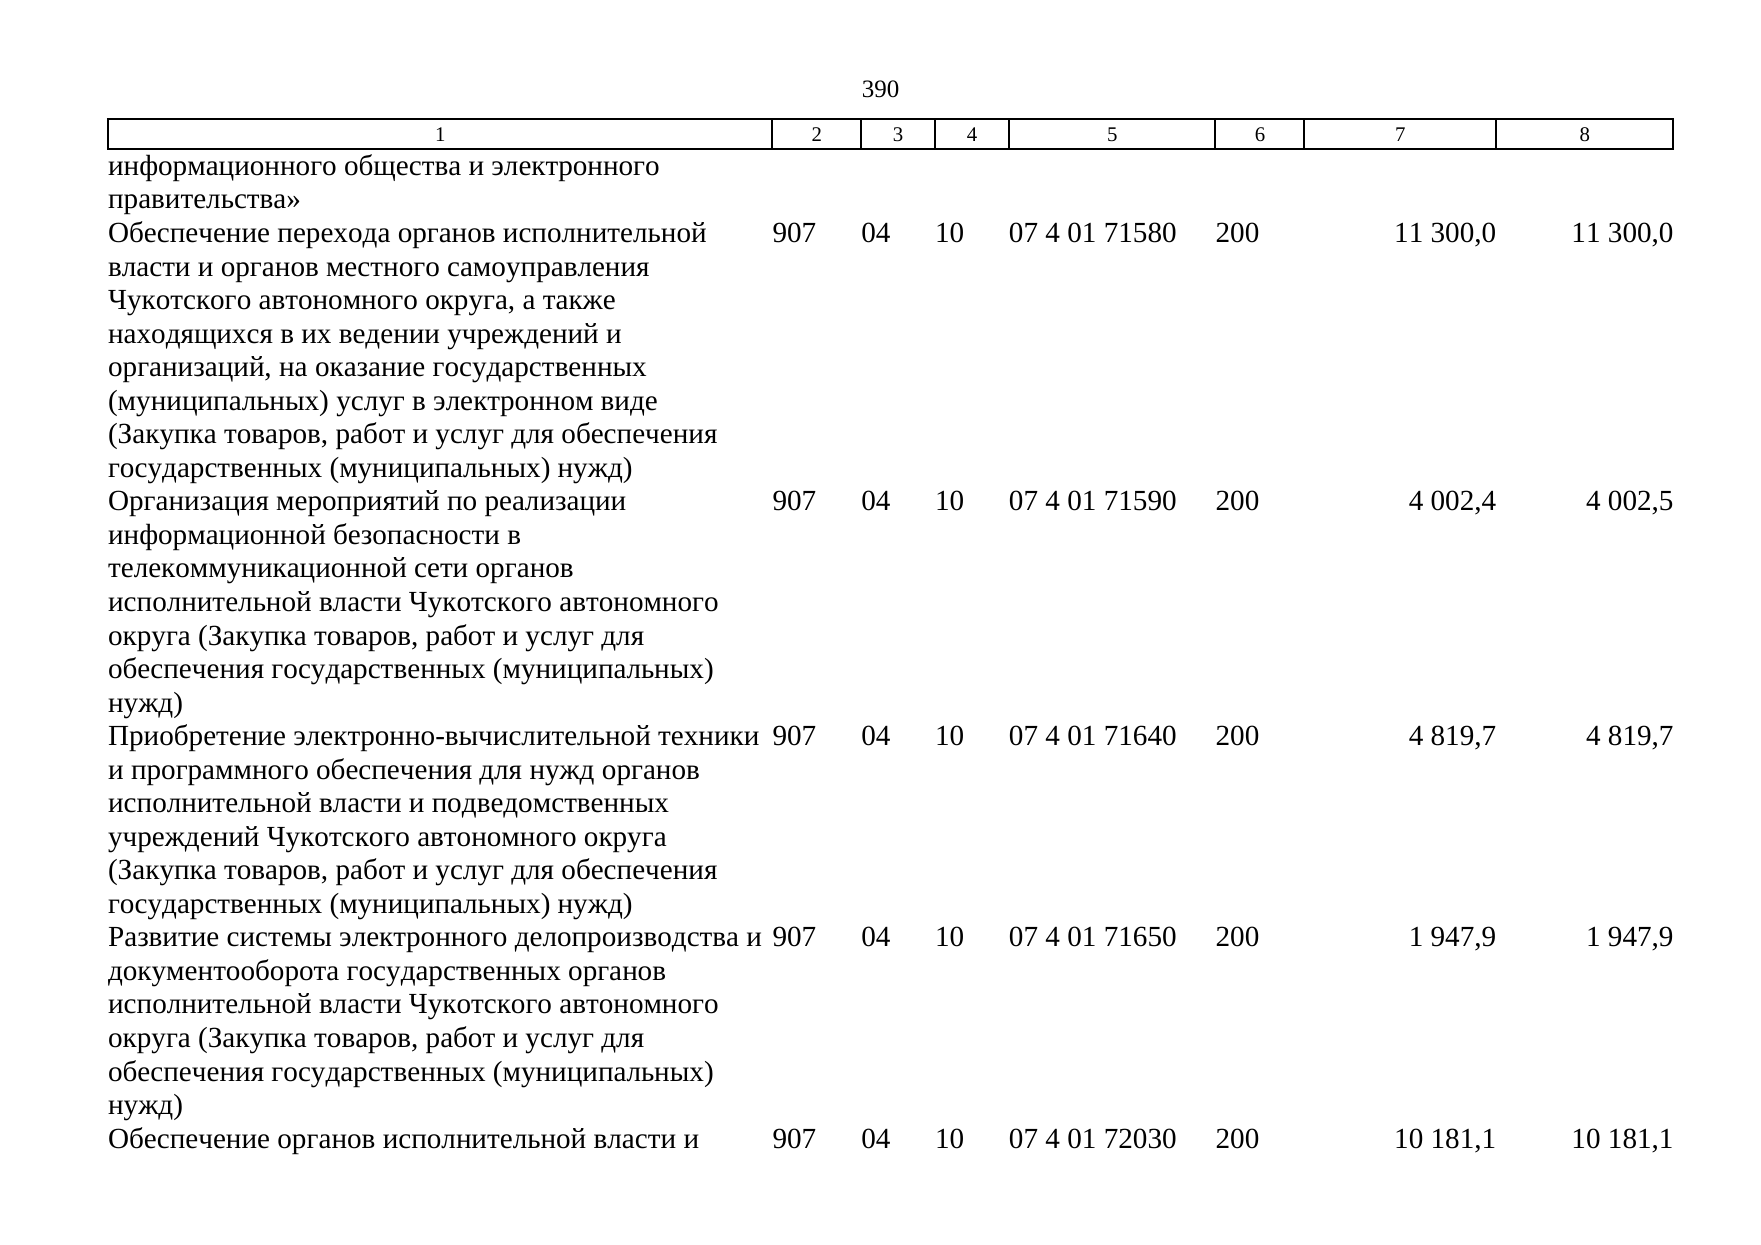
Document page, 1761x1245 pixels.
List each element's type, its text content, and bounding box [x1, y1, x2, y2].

table_header 2 [773, 120, 860, 148]
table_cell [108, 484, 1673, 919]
table_header 8 [1497, 120, 1672, 148]
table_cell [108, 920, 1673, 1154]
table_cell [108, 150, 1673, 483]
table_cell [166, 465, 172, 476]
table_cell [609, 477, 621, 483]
table_header 6 [1216, 120, 1303, 148]
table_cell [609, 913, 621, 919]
table_header 4 [936, 120, 1008, 148]
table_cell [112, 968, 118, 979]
table_header 7 [1305, 120, 1495, 148]
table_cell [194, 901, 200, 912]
table_header 3 [862, 120, 934, 148]
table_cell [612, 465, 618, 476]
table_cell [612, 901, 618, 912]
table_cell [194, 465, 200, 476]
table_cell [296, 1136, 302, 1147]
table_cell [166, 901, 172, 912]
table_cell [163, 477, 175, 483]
table_header 5 [1010, 120, 1214, 148]
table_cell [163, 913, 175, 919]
table_header 1 [109, 120, 771, 148]
